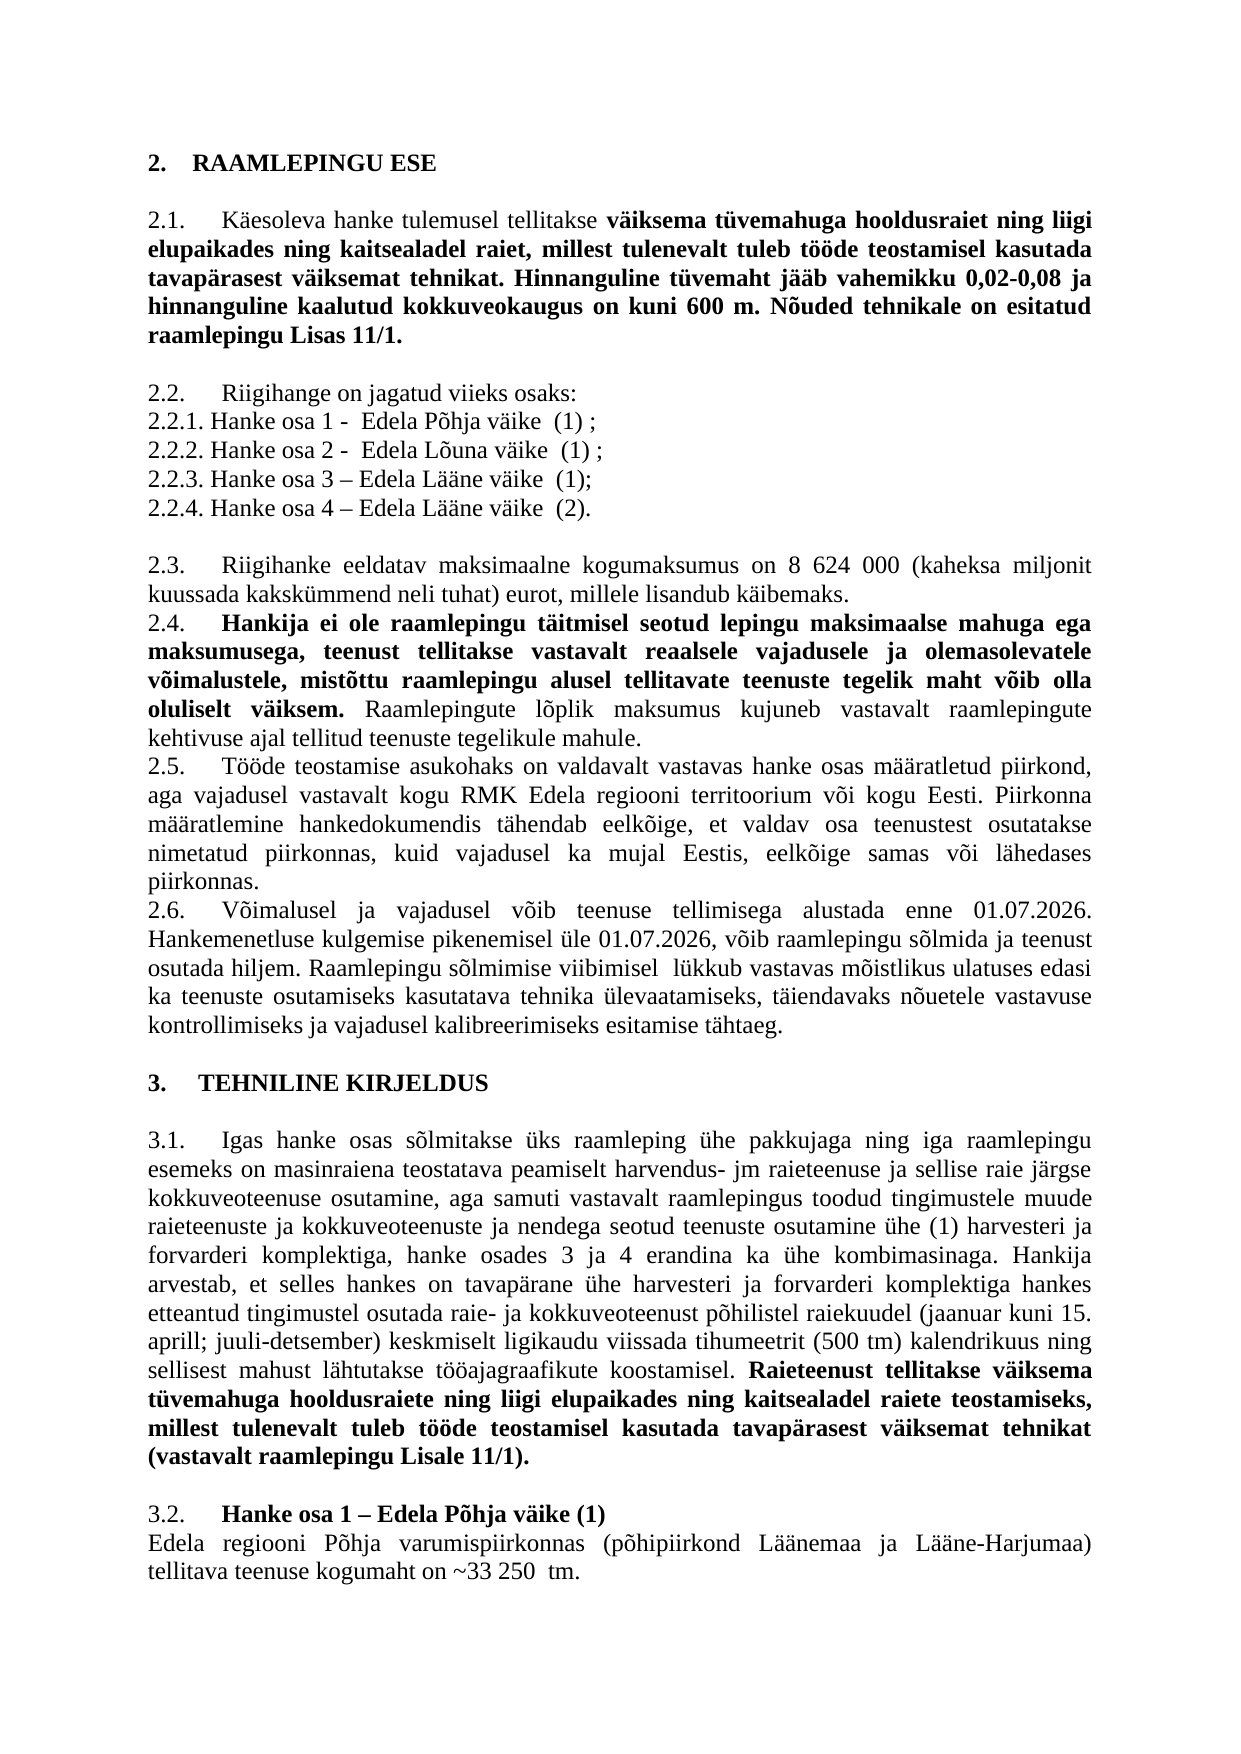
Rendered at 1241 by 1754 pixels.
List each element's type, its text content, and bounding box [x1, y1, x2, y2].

list Hanke osa 1 - Edela Põhja väike (1) ; [148, 406, 1093, 435]
list Edela regiooni Põhja varumispiirkonnas (põhipiirkond Läänemaa ja Lääne-Harjumaa) tellitava teenuse kogumaht on ~33 250 tm. [148, 1528, 1093, 1585]
list Igas hanke osas sõlmitakse üks raamleping ühe pakkujaga ning iga raamlepingu esemeks on masinraiena teostatava peamiselt harvendus- jm raieteenuse ja sellise raie järgse kokkuveoteenuse osutamine, aga samuti vastavalt raamlepingus toodud tingimustele muude raieteenuste ja kokkuveoteenuste ja nendega seotud teenuste osutamine ühe (1) harvesteri ja forvarderi komplektiga, hanke osades 3 ja 4 erandina ka ühe kombimasinaga. Hankija arvestab, et selles hankes on tavapärane ühe harvesteri ja forvarderi komplektiga hankes etteantud tingimustel osutada raie- ja kokkuveoteenust põhilistel raiekuudel (jaanuar kuni 15. aprill; juuli-detsember) keskmiselt ligikaudu viissada tihumeetrit (500 tm) kalendrikuus ning sellisest mahust lähtutakse tööajagraafikute koostamisel. Raieteenust tellitakse väiksema tüvemahuga hooldusraiete ning liigi elupaikades ning kaitsealadel raiete teostamiseks, millest tulenevalt tuleb tööde teostamisel kasutada tavapärasest väiksemat tehnikat (vastavalt raamlepingu Lisale 11/1). [148, 1125, 1093, 1470]
list RAAMLEPINGU ESE [148, 148, 1093, 176]
list Hanke osa 1 – Edela Põhja väike (1) [148, 1499, 1093, 1528]
list Hanke osa 3 – Edela Lääne väike (1); [148, 464, 1093, 493]
list Käesoleva hanke tulemusel tellitakse väiksema tüvemahuga hooldusraiet ning liigi elupaikades ning kaitsealadel raiet, millest tulenevalt tuleb tööde teostamisel kasutada tavapärasest väiksemat tehnikat. Hinnanguline tüvemaht jääb vahemikku 0,02-0,08 ja hinnanguline kaalutud kokkuveokaugus on kuni 600 m. Nõuded tehnikale on esitatud raamlepingu Lisas 11/1. [148, 205, 1093, 349]
list Riigihanke eeldatav maksimaalne kogumaksumus on 8 624 000 (kaheksa miljonit kuussada kakskümmend neli tuhat) eurot, millele lisandub käibemaks. [148, 550, 1093, 608]
list Tööde teostamise asukohaks on valdavalt vastavas hanke osas määratletud piirkond, aga vajadusel vastavalt kogu RMK Edela regiooni territoorium või kogu Eesti. Piirkonna määratlemine hankedokumendis tähendab eelkõige, et valdav osa teenustest osutatakse nimetatud piirkonnas, kuid vajadusel ka mujal Eestis, eelkõige samas või lähedases piirkonnas. [148, 751, 1093, 895]
list Võimalusel ja vajadusel võib teenuse tellimisega alustada enne 01.07.2026. Hankemenetluse kulgemise pikenemisel üle 01.07.2026, võib raamlepingu sõlmida ja teenust osutada hiljem. Raamlepingu sõlmimise viibimisel lükkub vastavas mõistlikus ulatuses edasi ka teenuste osutamiseks kasutatava tehnika ülevaatamiseks, täiendavaks nõuetele vastavuse kontrollimiseks ja vajadusel kalibreerimiseks esitamise tähtaeg. [148, 895, 1093, 1039]
list Hanke osa 4 – Edela Lääne väike (2). [148, 493, 1093, 521]
list TEHNILINE KIRJELDUS [148, 1068, 1093, 1096]
list Hanke osa 2 - Edela Lõuna väike (1) ; [148, 435, 1093, 464]
list Hankija ei ole raamlepingu täitmisel seotud lepingu maksimaalse mahuga ega maksumusega, teenust tellitakse vastavalt reaalsele vajadusele ja olemasolevatele võimalustele, mistõttu raamlepingu alusel tellitavate teenuste tegelik maht võib olla oluliselt väiksem. Raamlepingute lõplik maksumus kujuneb vastavalt raamlepingute kehtivuse ajal tellitud teenuste tegelikule mahule. [148, 608, 1093, 751]
list Riigihange on jagatud viieks osaks: [148, 378, 1093, 406]
